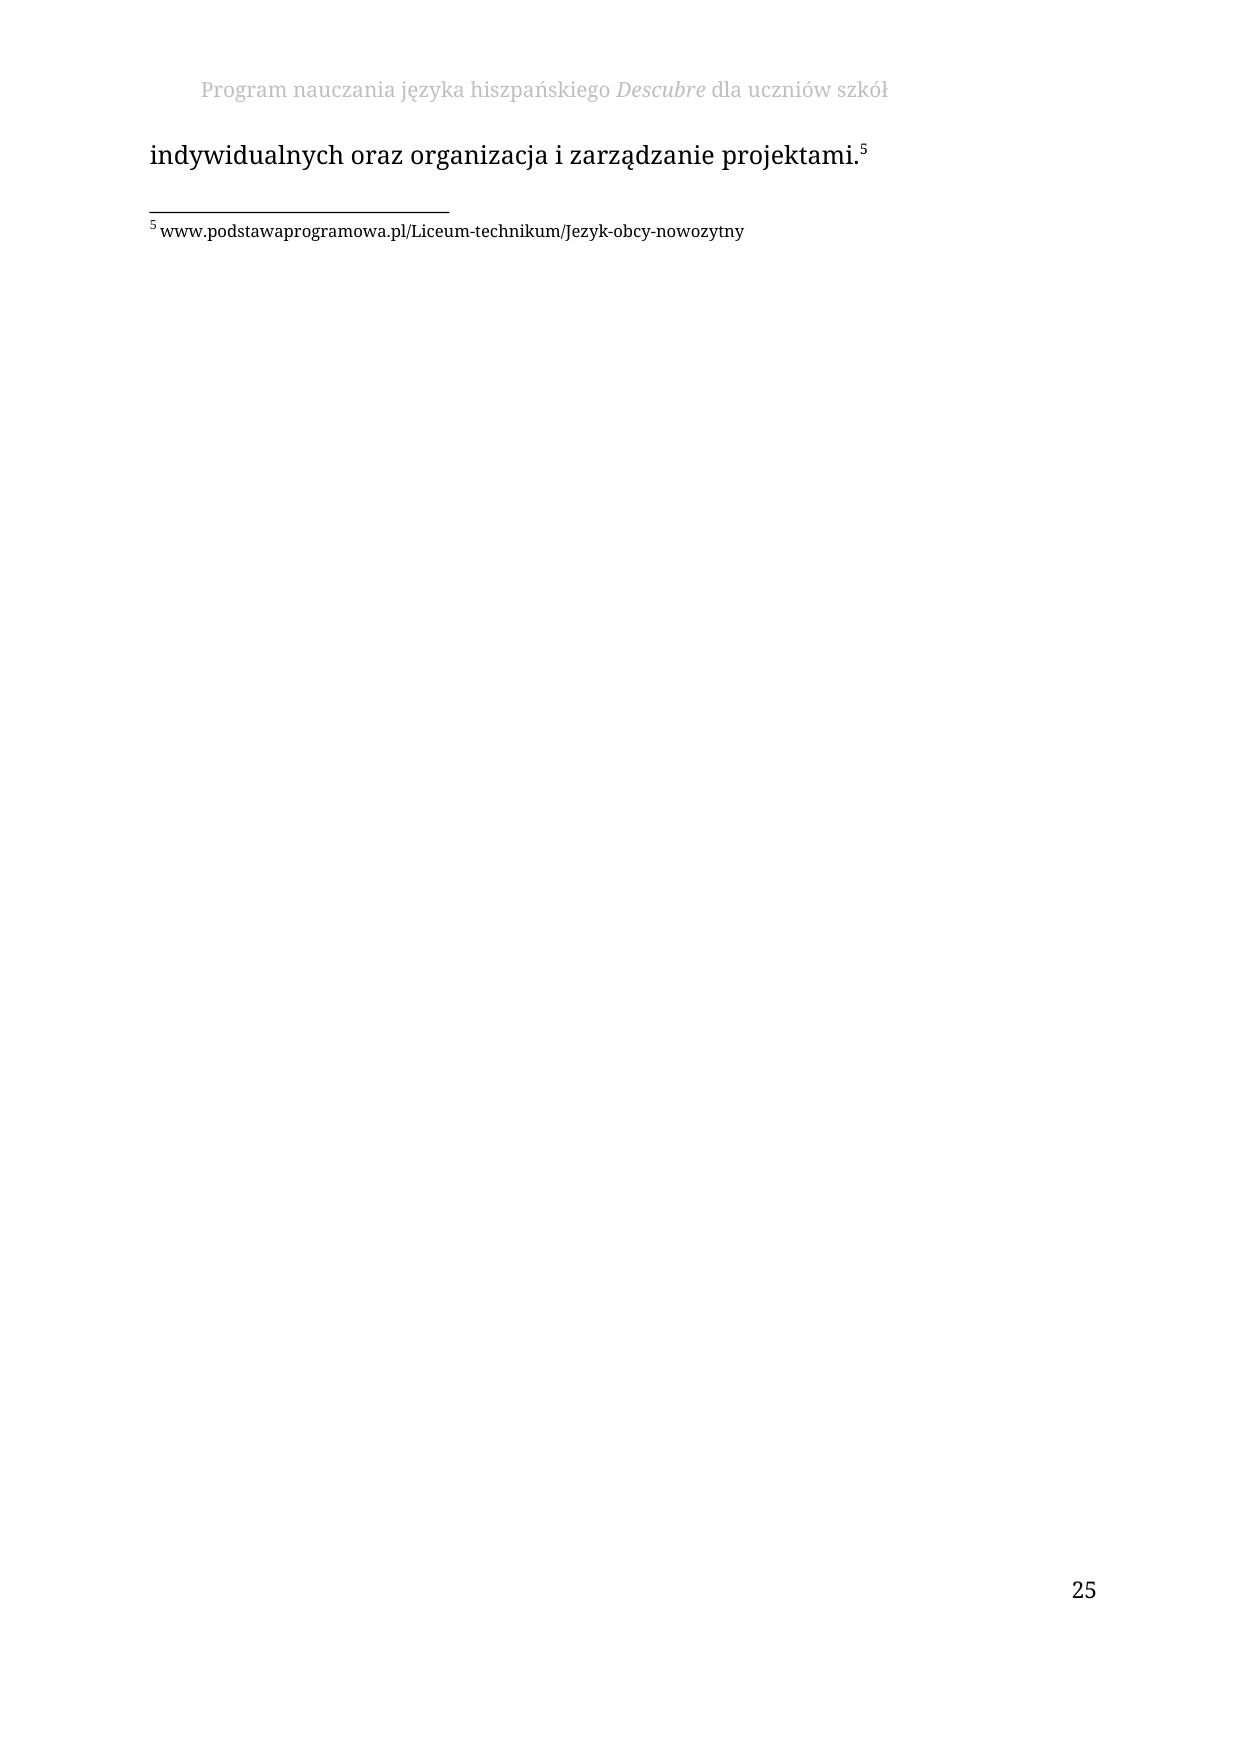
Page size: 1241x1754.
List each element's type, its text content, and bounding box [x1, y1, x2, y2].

text 5 www.podstawaprogramowa.pl/Liceum-technikum/Jezyk-obcy-nowozytny [149, 204, 1180, 243]
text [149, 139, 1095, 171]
